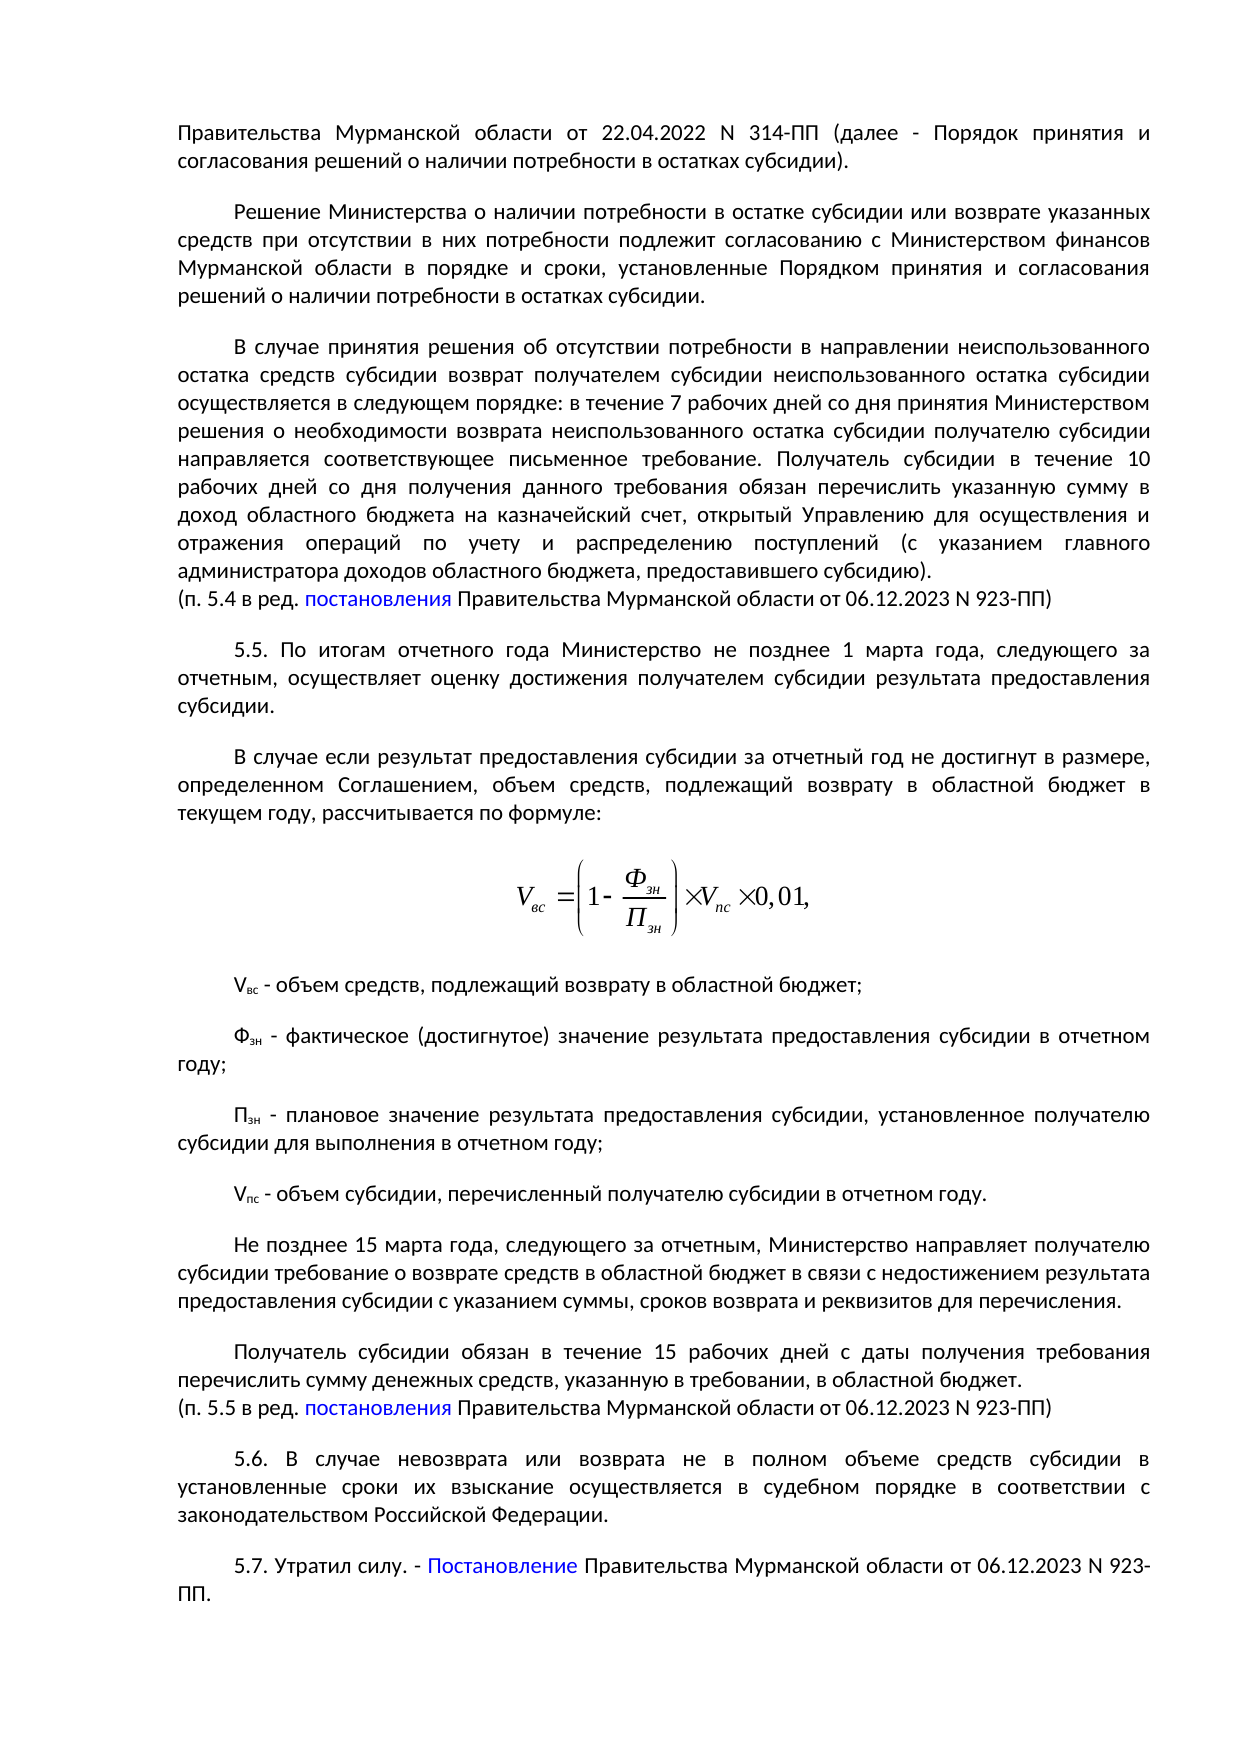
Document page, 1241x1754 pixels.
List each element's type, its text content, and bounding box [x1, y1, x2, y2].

text 5.5. По итогам отчетного года Министерство не позднее 1 марта года, следующего за отчетным, осуществляет оценку достижения получателем субсидии результата предоставления субсидии. [177, 635, 1152, 719]
text В случае если результат предоставления субсидии за отчетный год не достигнут в размере, определенном Соглашением, объем средств, подлежащий возврату в областной бюджет в текущем году, рассчитывается по формуле: [177, 742, 1152, 826]
text В случае принятия решения об отсутствии потребности в направлении неиспользованного остатка средств субсидии возврат получателем субсидии неиспользованного остатка субсидии осуществляется в следующем порядке: в течение 7 рабочих дней со дня принятия Министерством решения о необходимости возврата неиспользованного остатка субсидии получателю субсидии направляется соответствующее письменное требование. Получатель субсидии в течение 10 рабочих дней со дня получения данного требования обязан перечислить указанную сумму в доход областного бюджета на казначейский счет, открытый Управлению для осуществления и отражения операций по учету и распределению поступлений (с указанием главного администратора доходов областного бюджета, предоставившего субсидию). [177, 332, 1152, 584]
text Получатель субсидии обязан в течение 15 рабочих дней с даты получения требования перечислить сумму денежных средств, указанную в требовании, в областной бюджет. [177, 1337, 1152, 1393]
text Vвс - объем средств, подлежащий возврату в областной бюджет; [177, 970, 1152, 998]
text Vпс - объем субсидии, перечисленный получателю субсидии в отчетном году. [177, 1179, 1152, 1207]
text Решение Министерства о наличии потребности в остатке субсидии или возврате указанных средств при отсутствии в них потребности подлежит согласованию с Министерством финансов Мурманской области в порядке и сроки, установленные Порядком принятия и согласования решений о наличии потребности в остатках субсидии. [177, 197, 1152, 309]
text 5.7. Утратил силу. - Постановление Правительства Мурманской области от 06.12.2023 N 923-ПП. [177, 1551, 1152, 1607]
text 5.6. В случае невозврата или возврата не в полном объеме средств субсидии в установленные сроки их взыскание осуществляется в судебном порядке в соответствии с законодательством Российской Федерации. [177, 1444, 1152, 1528]
text Не позднее 15 марта года, следующего за отчетным, Министерство направляет получателю субсидии требование о возврате средств в областной бюджет в связи с недостижением результата предоставления субсидии с указанием суммы, сроков возврата и реквизитов для перечисления. [177, 1230, 1152, 1314]
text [177, 118, 1152, 174]
text Пзн - плановое значение результата предоставления субсидии, установленное получателю субсидии для выполнения в отчетном году; [177, 1100, 1152, 1156]
text (п. 5.4 в ред. постановления Правительства Мурманской области от 06.12.2023 N 923-ПП) [177, 584, 1152, 612]
text Фзн - фактическое (достигнутое) значение результата предоставления субсидии в отчетном году; [177, 1021, 1152, 1077]
text (п. 5.5 в ред. постановления Правительства Мурманской области от 06.12.2023 N 923-ПП) [177, 1393, 1152, 1421]
